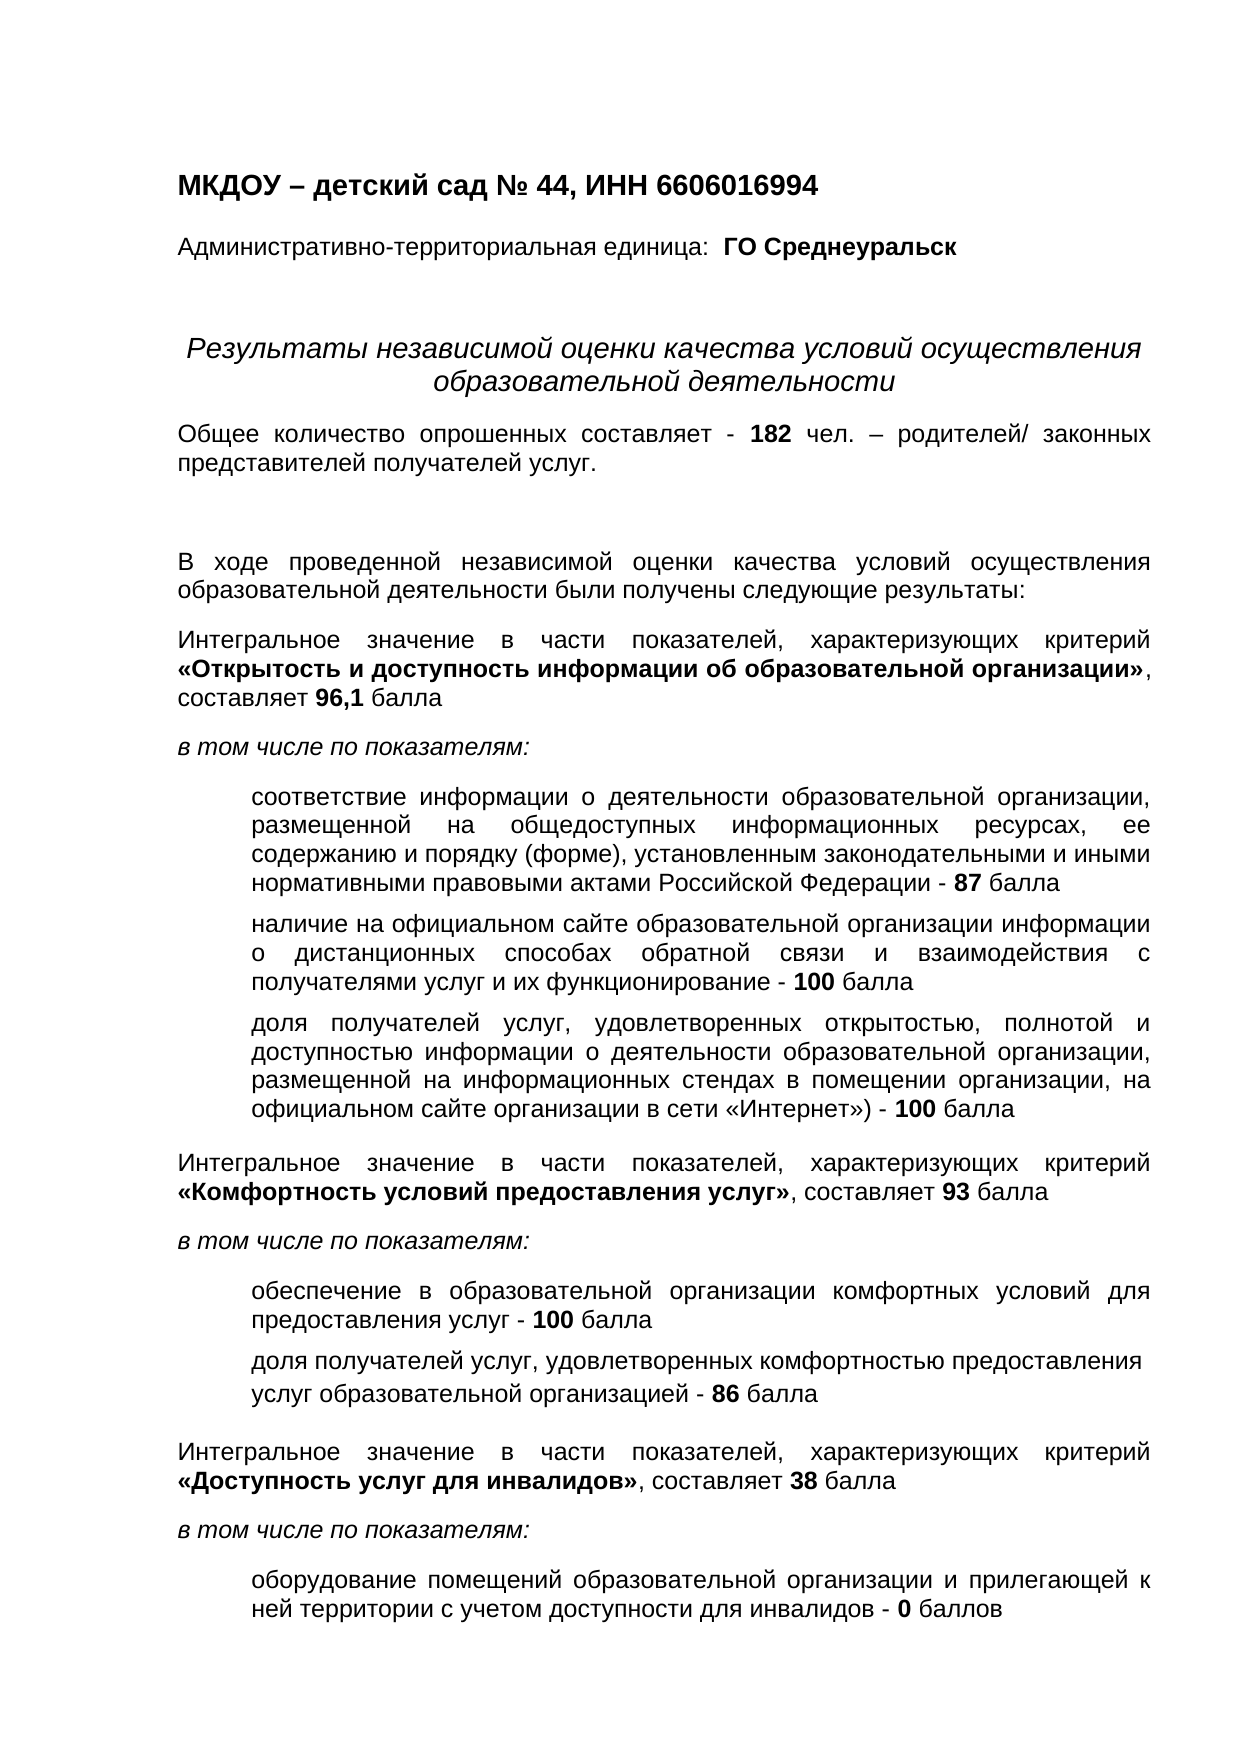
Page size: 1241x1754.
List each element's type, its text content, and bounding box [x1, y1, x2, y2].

text доля получателей услуг, удовлетворенных комфортностью предоставления услуг образовательной организацией - 86 балла [251, 1346, 1152, 1408]
text наличие на официальном сайте образовательной организации информации о дистанционных способах обратной связи и взаимодействия с получателями услуг и их функционирование - 100 балла [251, 909, 1152, 995]
text обеспечение в образовательной организации комфортных условий для предоставления услуг - 100 балла [251, 1276, 1152, 1333]
text Интегральное значение в части показателей, характеризующих критерий «Доступность услуг для инвалидов», составляет 38 балла [177, 1437, 1152, 1494]
text оборудование помещений образовательной организации и прилегающей к ней территории с учетом доступности для инвалидов - 0 баллов [251, 1565, 1152, 1622]
text Общее количество опрошенных составляет - 182 чел. – родителей/ законных представителей получателей услуг. [177, 419, 1152, 476]
subtitle МКДОУ – детский сад № 44, ИНН 6606016994 [177, 168, 1152, 202]
text Интегральное значение в части показателей, характеризующих критерий «Комфортность условий предоставления услуг», составляет 93 балла [177, 1148, 1152, 1205]
text в том числе по показателям: [177, 732, 1152, 761]
text в том числе по показателям: [177, 1515, 1152, 1544]
text Результаты независимой оценки качества условий осуществления образовательной деятельности [177, 331, 1152, 398]
text Интегральное значение в части показателей, характеризующих критерий «Открытость и доступность информации об образовательной организации», составляет 96,1 балла [177, 625, 1152, 711]
text В ходе проведенной независимой оценки качества условий осуществления образовательной деятельности были получены следующие результаты: [177, 547, 1152, 604]
text доля получателей услуг, удовлетворенных открытостью, полнотой и доступностью информации о деятельности образовательной организации, размещенной на информационных стендах в помещении организации, на официальном сайте организации в сети «Интернет») - 100 балла [251, 1008, 1152, 1123]
text соответствие информации о деятельности образовательной организации, размещенной на общедоступных информационных ресурсах, ее содержанию и порядку (форме), установленным законодательными и иными нормативными правовыми актами Российской Федерации - 87 балла [251, 782, 1152, 897]
text Административно-территориальная единица: ГО Среднеуральск [177, 232, 1152, 260]
text в том числе по показателям: [177, 1226, 1152, 1255]
